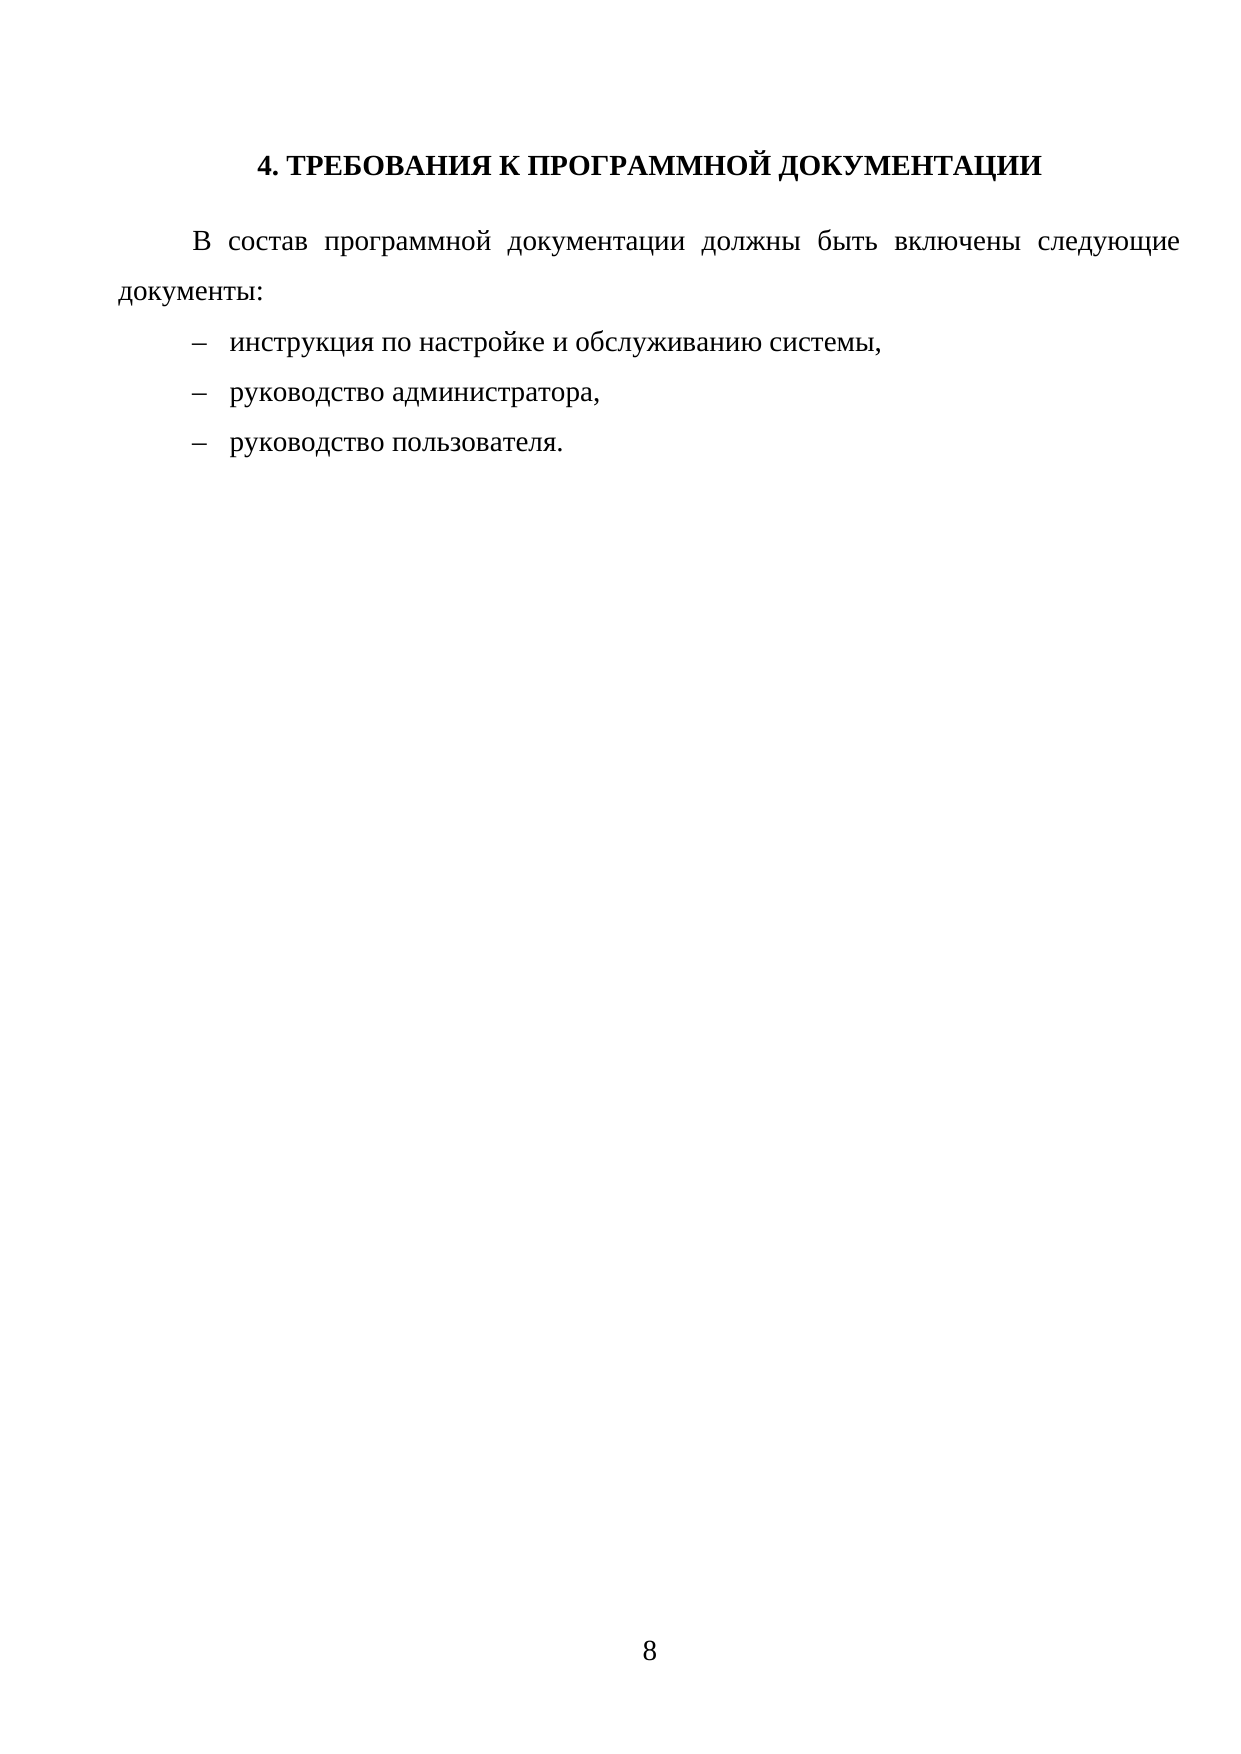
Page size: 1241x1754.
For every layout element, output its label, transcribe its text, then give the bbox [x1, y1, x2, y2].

list инструкция по настройке и обслуживанию системы, [192, 324, 1181, 357]
list руководство администратора, [192, 374, 1181, 407]
text В состав программной документации должны быть включены следующие документы: [118, 223, 1181, 307]
list руководство пользователя. [192, 424, 1181, 458]
subtitle 4. ТРЕБОВАНИЯ К ПРОГРАММНОЙ ДОКУМЕНТАЦИИ [118, 148, 1181, 181]
